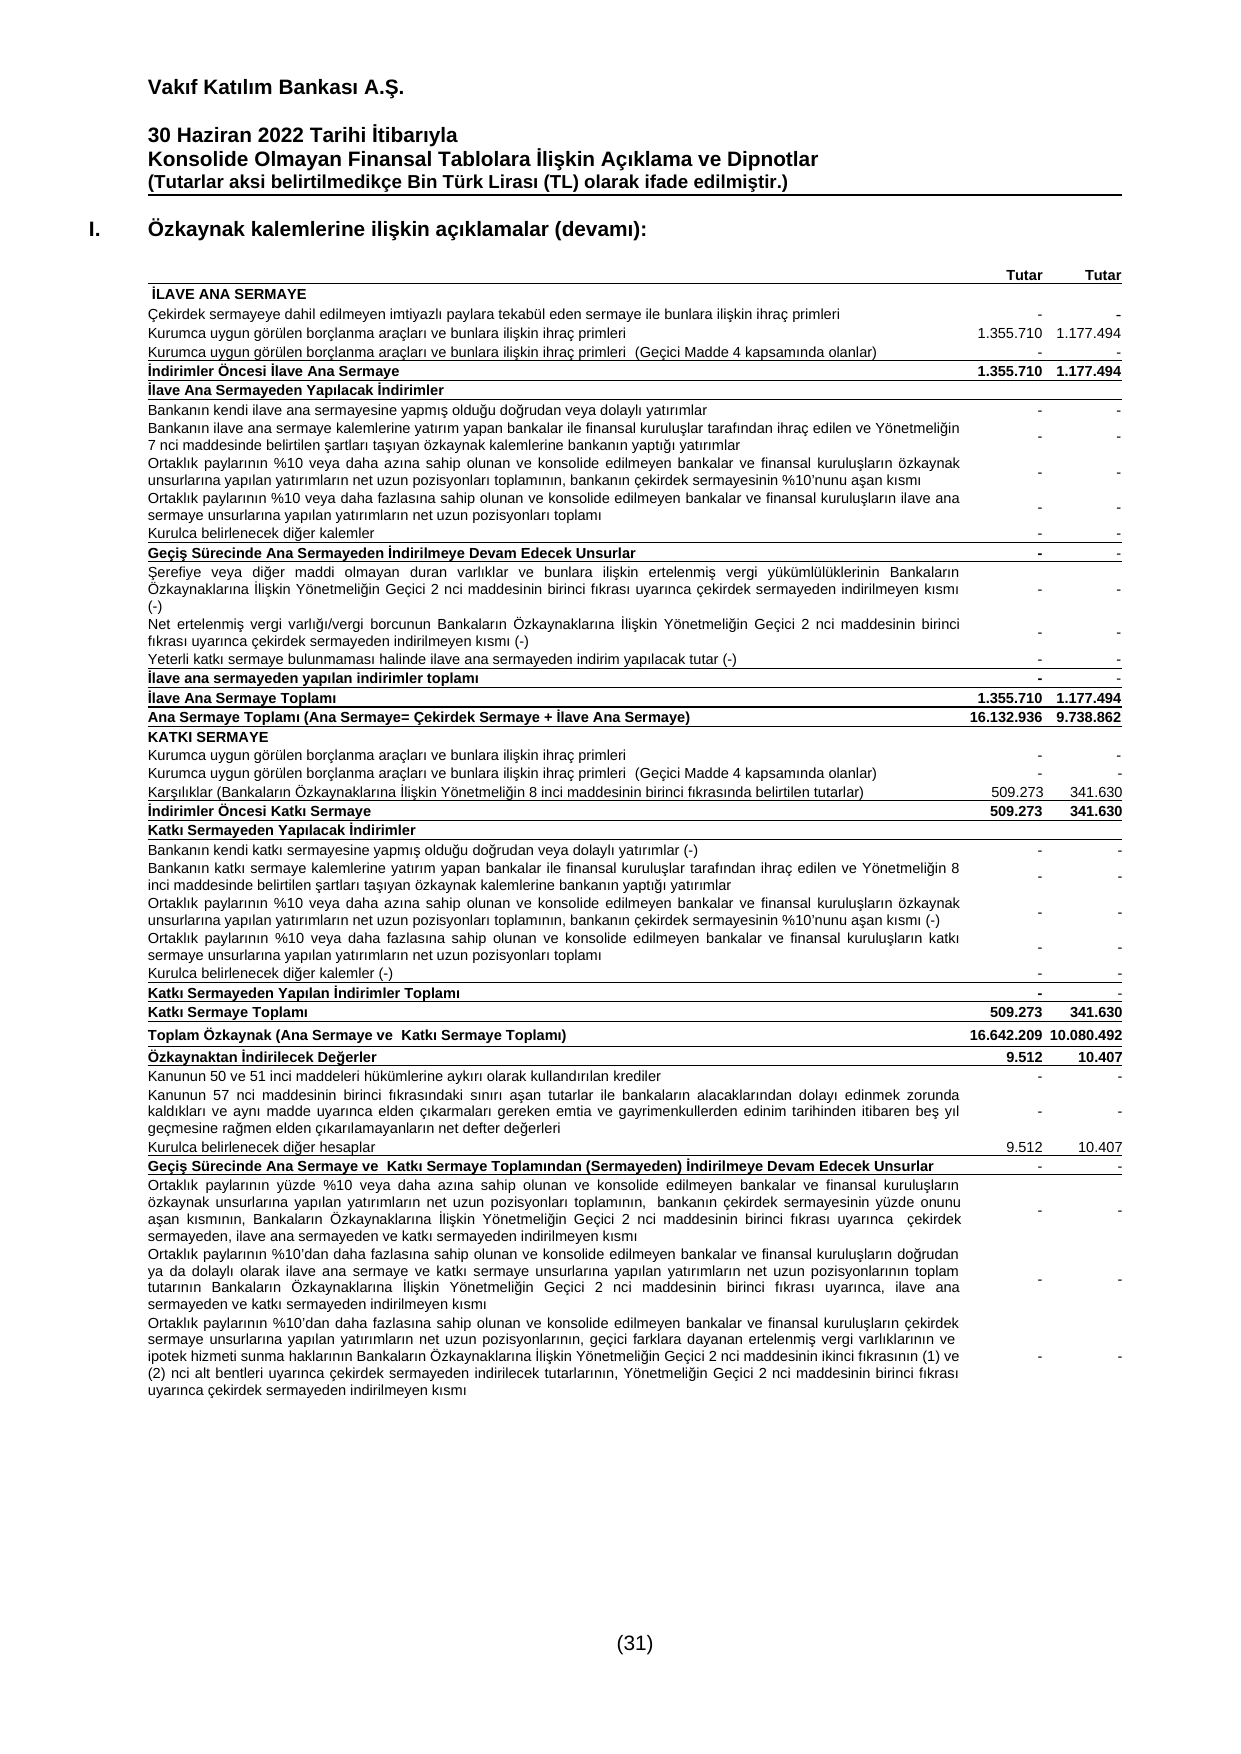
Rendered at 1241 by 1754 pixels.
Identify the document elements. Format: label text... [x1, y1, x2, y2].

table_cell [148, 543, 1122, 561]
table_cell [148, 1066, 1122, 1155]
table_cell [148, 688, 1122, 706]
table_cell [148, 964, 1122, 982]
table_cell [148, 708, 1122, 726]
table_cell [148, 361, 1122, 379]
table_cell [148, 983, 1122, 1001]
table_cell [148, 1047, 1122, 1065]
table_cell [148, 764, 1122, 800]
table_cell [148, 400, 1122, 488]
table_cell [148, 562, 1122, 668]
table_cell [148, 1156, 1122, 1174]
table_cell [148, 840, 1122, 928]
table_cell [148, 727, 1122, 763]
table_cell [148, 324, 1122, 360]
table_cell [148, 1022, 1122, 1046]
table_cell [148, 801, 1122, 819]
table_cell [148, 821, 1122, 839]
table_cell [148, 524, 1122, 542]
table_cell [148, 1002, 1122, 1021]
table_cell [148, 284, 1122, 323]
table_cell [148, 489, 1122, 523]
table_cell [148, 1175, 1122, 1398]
list Özkaynak kalemlerine ilişkin açıklamalar (devamı): [89, 217, 1122, 241]
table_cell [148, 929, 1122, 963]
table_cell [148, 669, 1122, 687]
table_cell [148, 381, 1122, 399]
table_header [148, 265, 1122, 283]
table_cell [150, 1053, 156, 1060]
